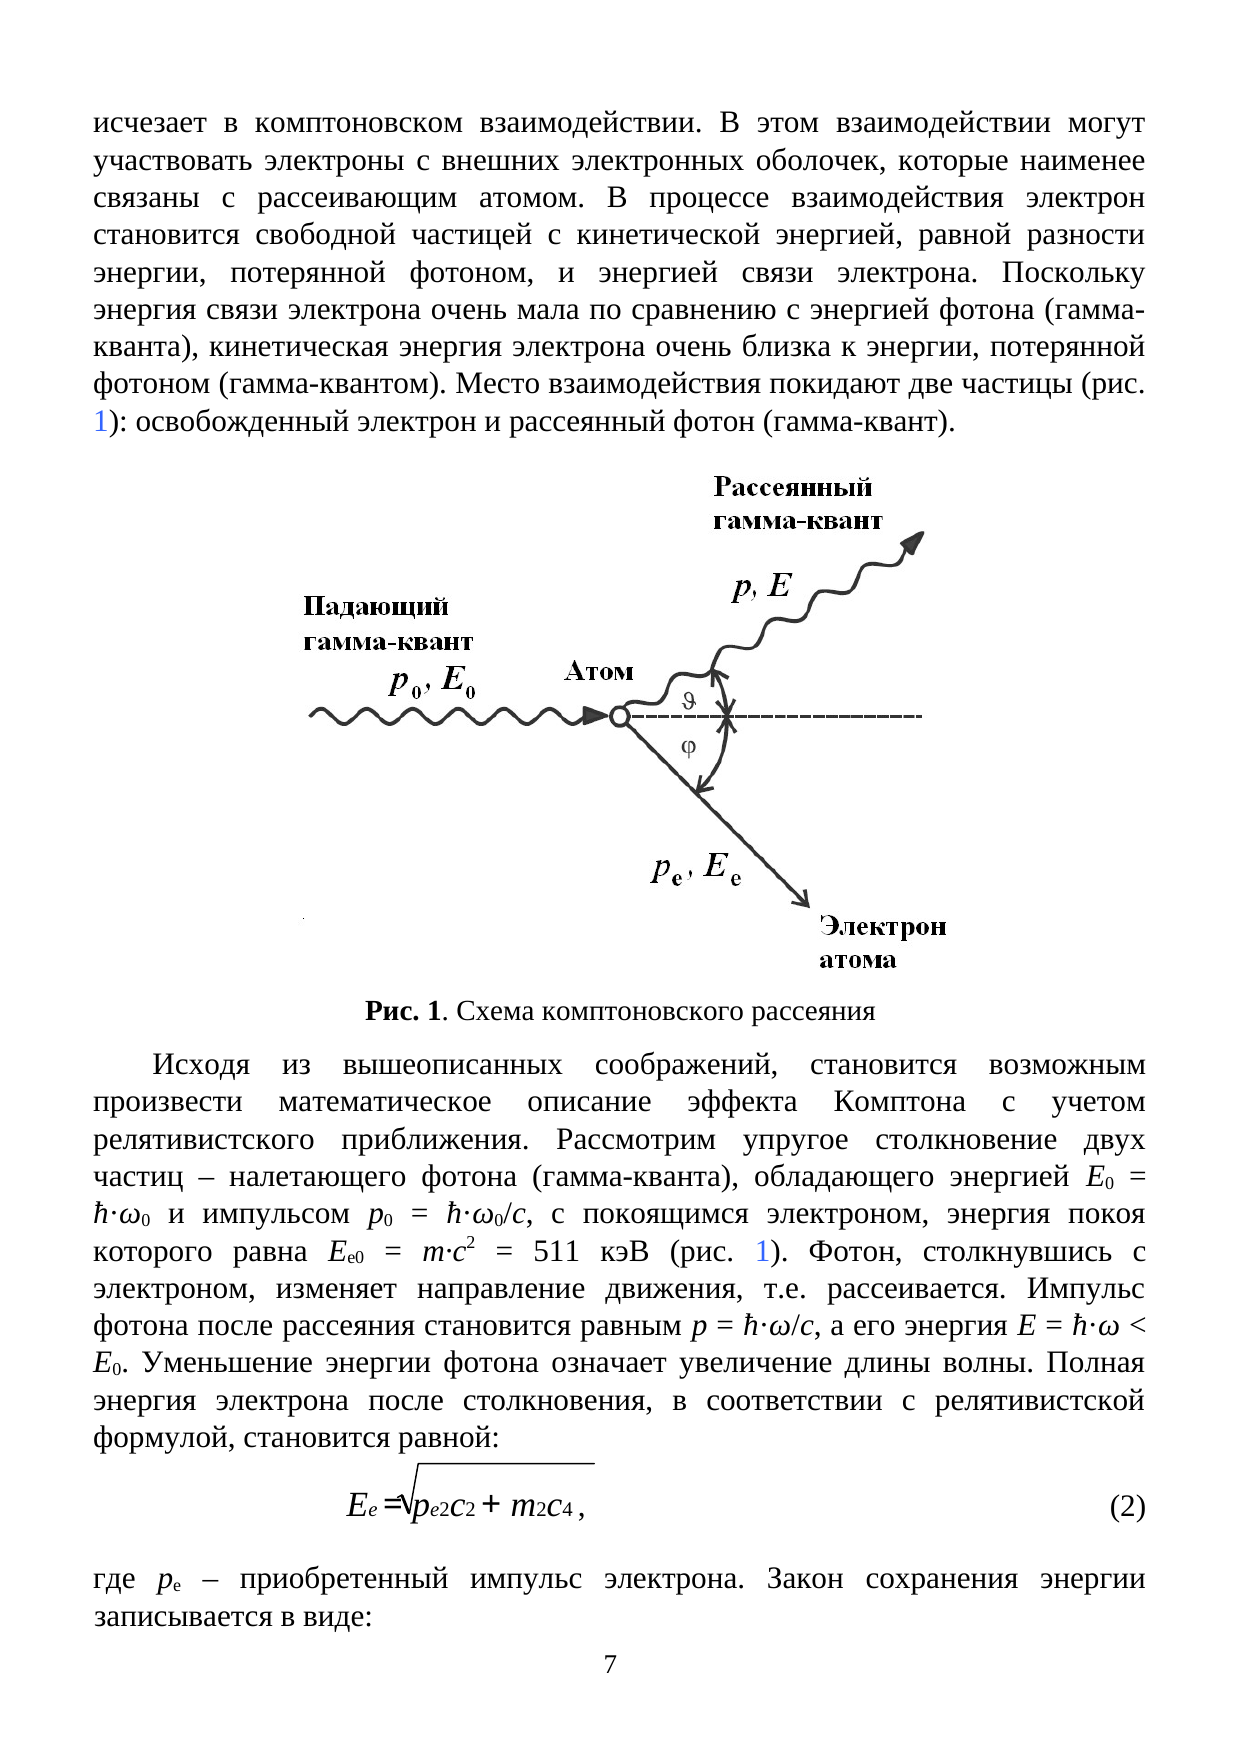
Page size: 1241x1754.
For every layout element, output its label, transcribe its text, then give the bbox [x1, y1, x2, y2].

text Рис. 1. Схема комптоновского рассеяния [94, 993, 1146, 1027]
text Ee = pe2c2 + m2c4 , (2) [94, 1478, 1147, 1527]
picture [283, 439, 957, 984]
text где pe – приобретенный импульс электрона. Закон сохранения энергии записывается в виде: [93, 1560, 1147, 1633]
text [93, 104, 1147, 438]
text Исходя из вышеописанных соображений, становится возможным произвести математическое описание эффекта Комптона с учетом релятивистского приближения. Рассмотрим упругое столкновение двух частиц – налетающего фотона (гамма-кванта), обладающего энергией E0 = ħ·ω0 и импульсом p0 = ħ·ω0/c, с покоящимся электроном, энергия покоя которого равна Ee0 = m·c2 = 511 кэВ (рис. 1). Фотон, столкнувшись с электроном, изменяет направление движения, т.е. рассеивается. Импульс фотона после рассеяния становится равным p = ħ·ω/c, а его энергия E = ħ·ω < E0. Уменьшение энергии фотона означает увеличение длины волны. Полная энергия электрона после столкновения, в соответствии с релятивистской формулой, становится равной: [93, 1045, 1147, 1454]
